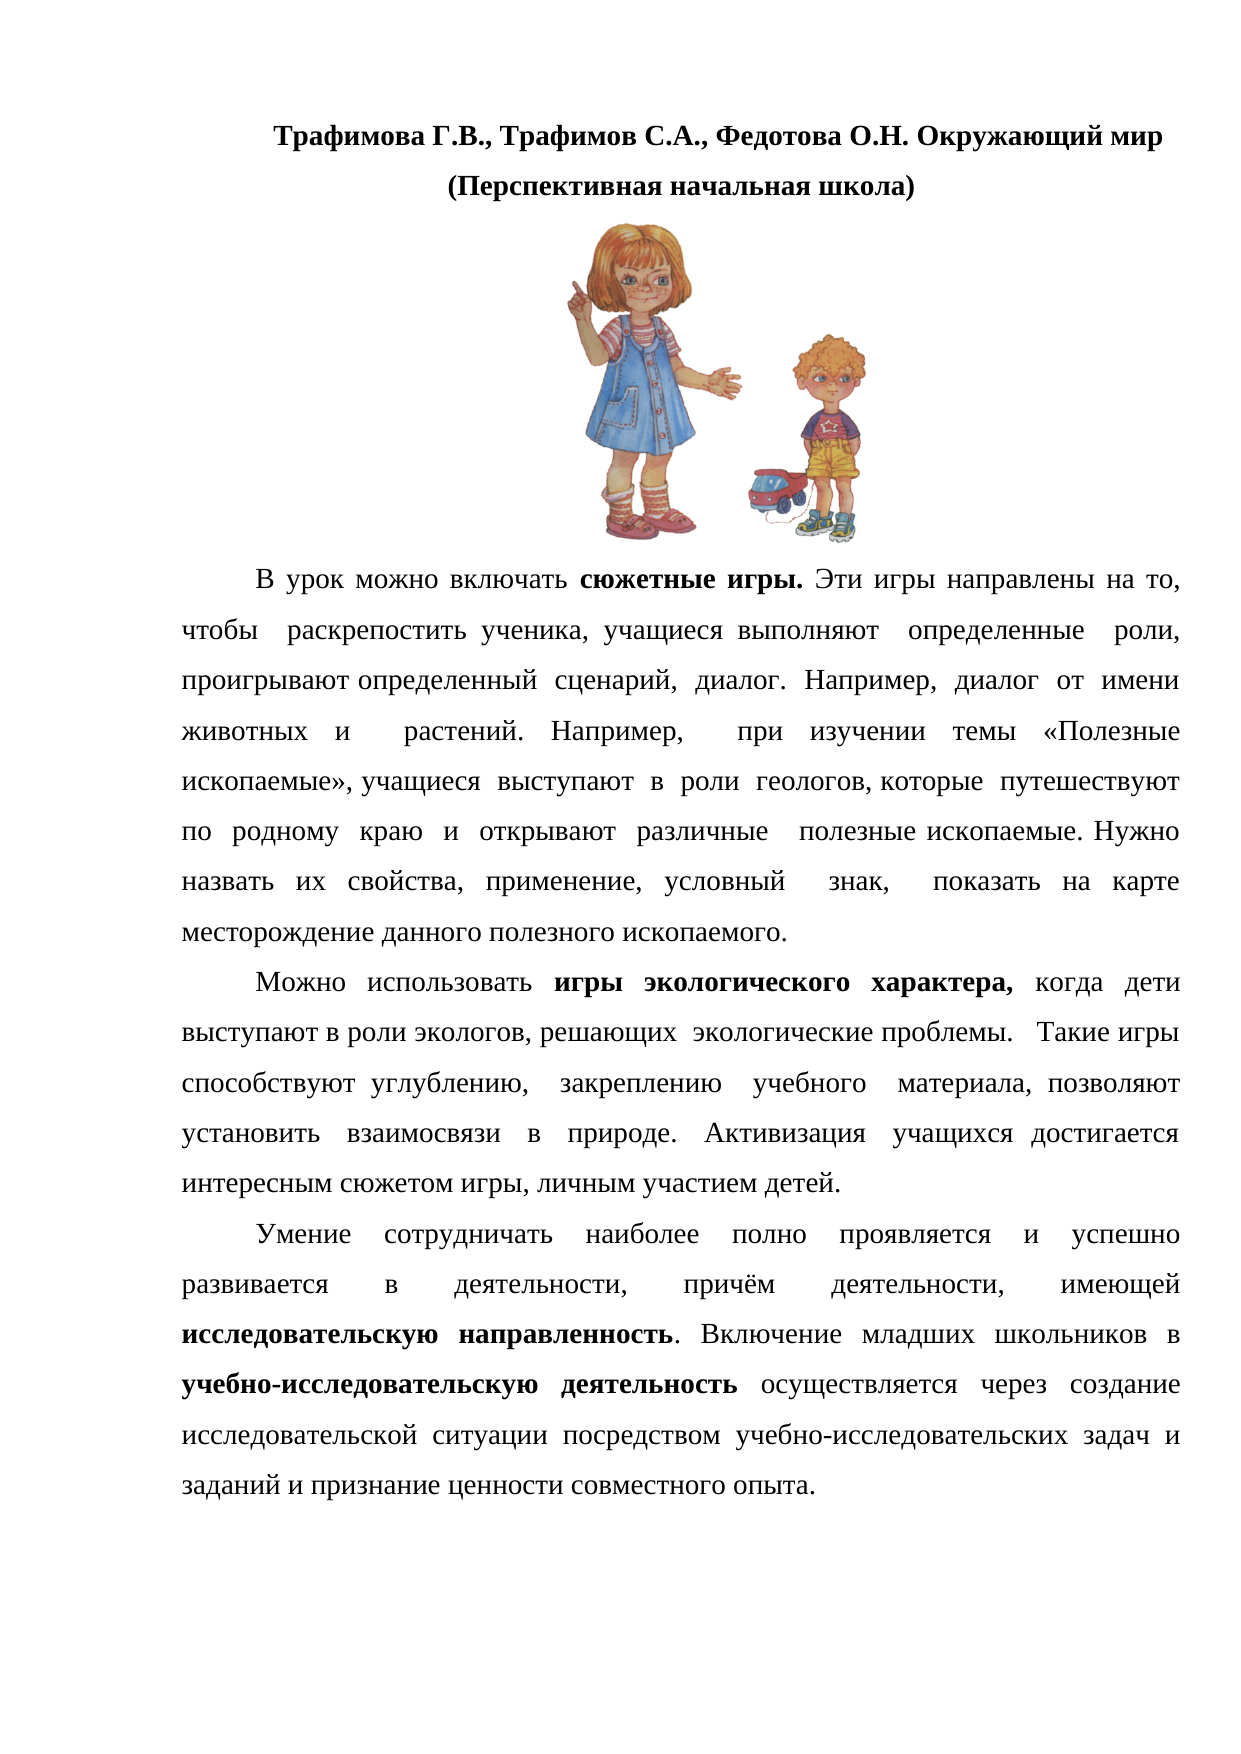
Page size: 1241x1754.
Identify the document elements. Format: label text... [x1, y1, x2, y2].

text Трафимова Г.В., Трафимов С.А., Федотова О.Н. Окружающий мир (Перспективная начальная школа) [181, 118, 1181, 202]
picture [566, 218, 871, 548]
text В урок можно включать сюжетные игры. Эти игры направлены на то, чтобы раскрепостить ученика, учащиеся выполняют определенные роли, проигрывают определенный сценарий, диалог. Например, диалог от имени животных и растений. Например, при изучении темы «Полезные ископаемые», учащиеся выступают в роли геологов, которые путешествуют по родному краю и открывают различные полезные ископаемые. Нужно назвать их свойства, применение, условный знак, показать на карте месторождение данного полезного ископаемого. [181, 562, 1181, 947]
text Умение сотрудничать наиболее полно проявляется и успешно развивается в деятельности, причём деятельности, имеющей исследовательскую направленность. Включение младших школьников в учебно-исследовательскую деятельность осуществляется через создание исследовательской ситуации посредством учебно-исследовательских задач и заданий и признание ценности совместного опыта. [181, 1216, 1181, 1501]
text Можно использовать игры экологического характера, когда дети выступают в роли экологов, решающих экологические проблемы. Такие игры способствуют углублению, закреплению учебного материала, позволяют установить взаимосвязи в природе. Активизация учащихся достигается интересным сюжетом игры, личным участием детей. [181, 964, 1181, 1199]
